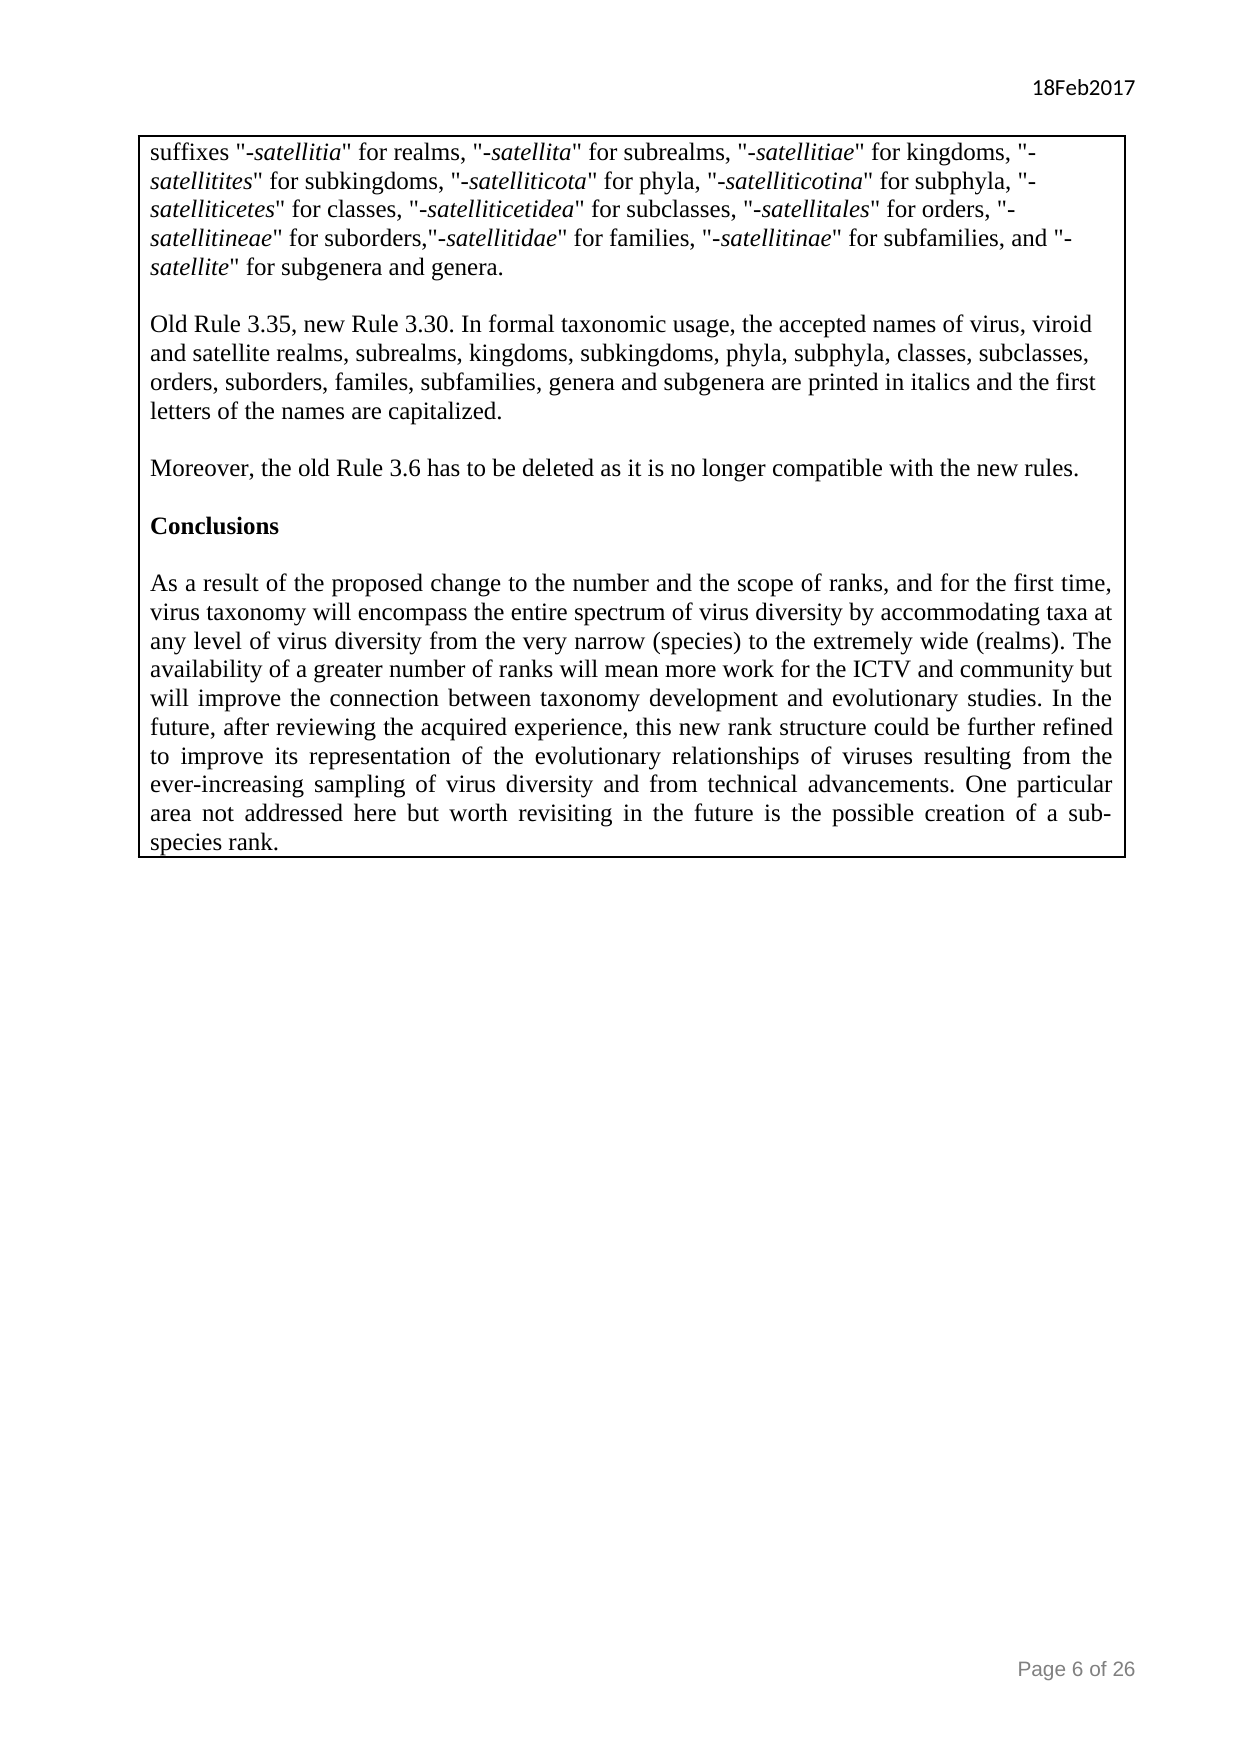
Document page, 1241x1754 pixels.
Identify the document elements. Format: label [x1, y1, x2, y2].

table_cell [140, 137, 1124, 856]
